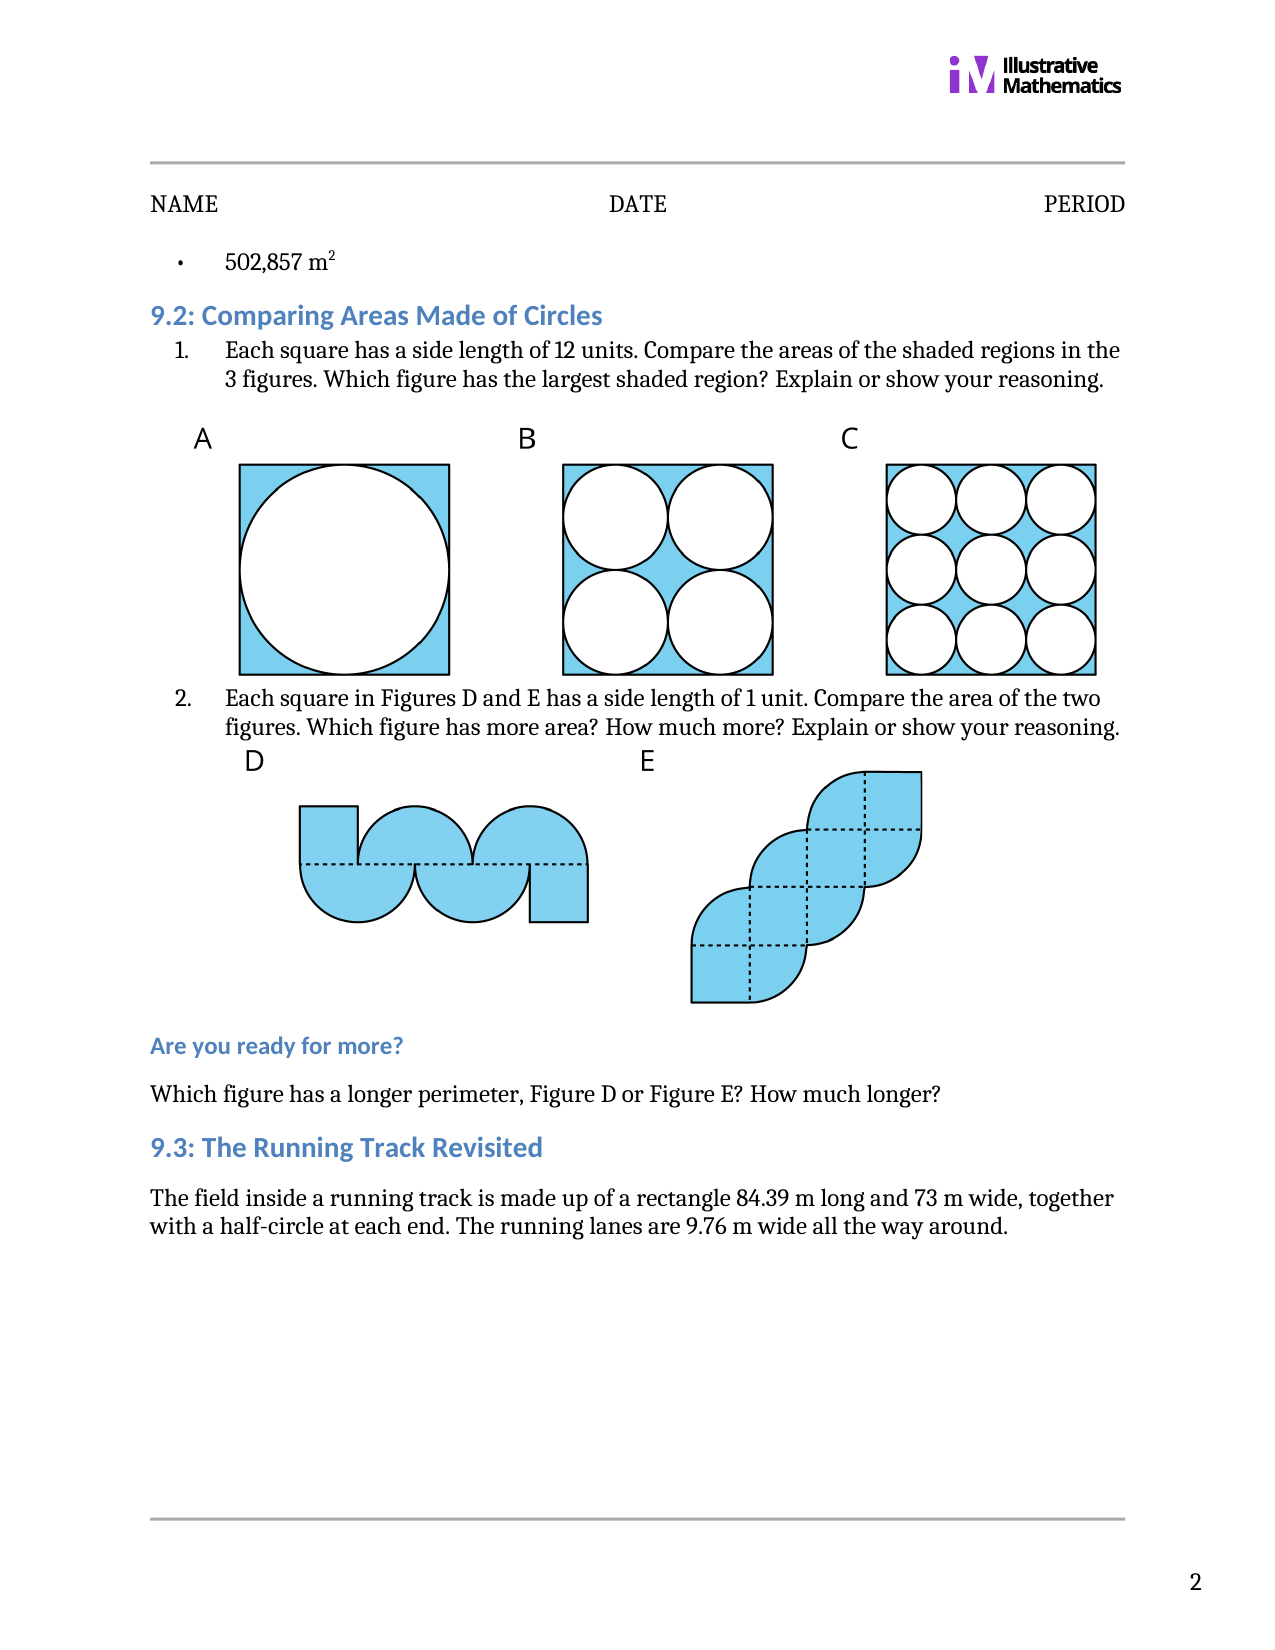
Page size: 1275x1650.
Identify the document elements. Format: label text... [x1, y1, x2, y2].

picture [949, 55, 1121, 93]
picture [193, 426, 1097, 681]
list 502,857 m2 [175, 247, 1125, 276]
text Which figure has a longer perimeter, Figure D or Figure E? How much longer? [150, 1079, 1125, 1108]
text The field inside a running track is made up of a rectangle 84.39 m long and 73 m wide, together with a half-circle at each end. The running lanes are 9.76 m wide all the way around. [150, 1183, 1125, 1241]
subtitle 9.2: Comparing Areas Made of Circles [150, 297, 1125, 333]
list Each square in Figures D and E has a side length of 1 unit. Compare the area of the two figures. Which figure has more area? How much more? Explain or show your reasoning. [175, 684, 1125, 742]
picture [243, 745, 923, 1004]
list Each square has a side length of 12 units. Compare the areas of the shaded regions in the 3 figures. Which figure has the largest shaded region? Explain or show your reasoning. [175, 336, 1125, 394]
subtitle Are you ready for more? [150, 1030, 1125, 1061]
subtitle 9.3: The Running Track Revisited [150, 1129, 1125, 1165]
